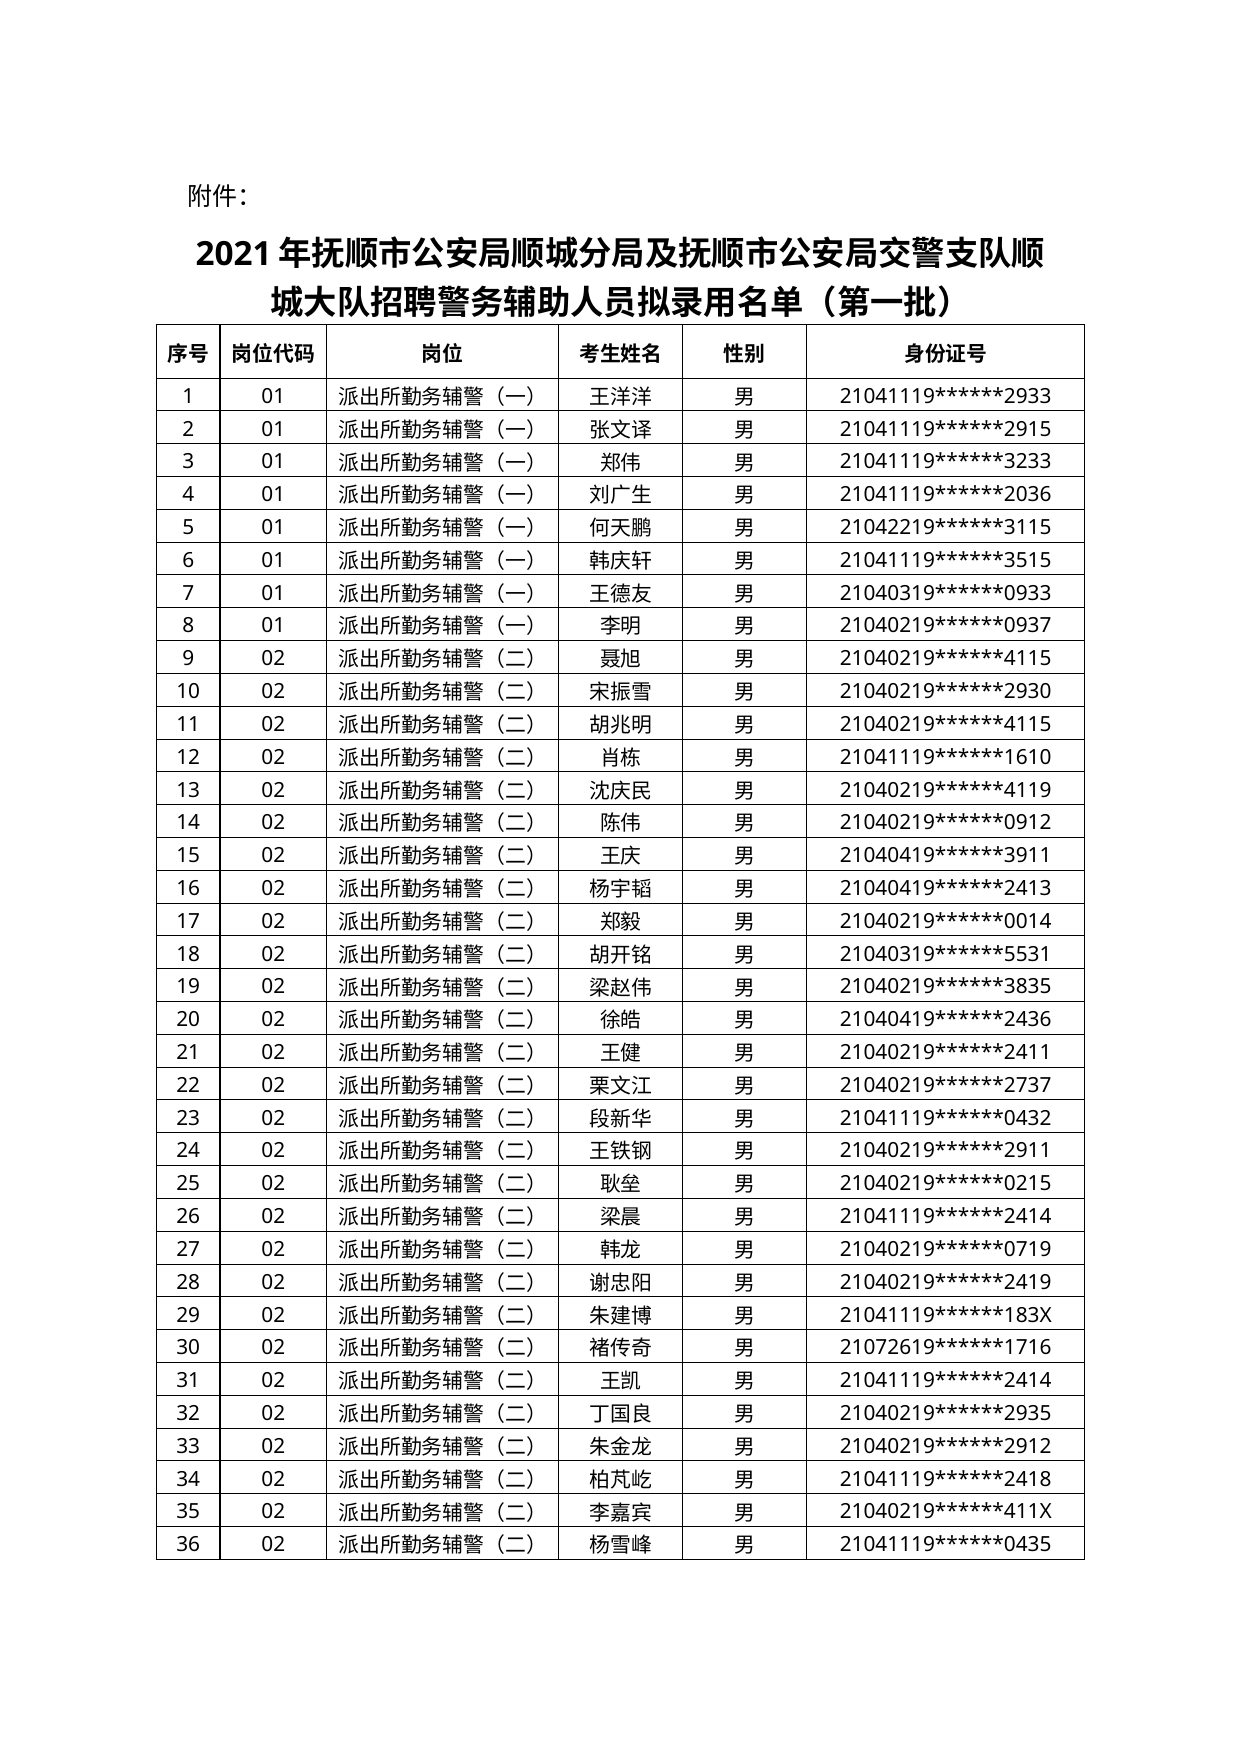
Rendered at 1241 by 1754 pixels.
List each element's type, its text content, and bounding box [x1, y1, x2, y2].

table_cell 02 [221, 1002, 326, 1034]
table_cell 26 [157, 1199, 219, 1231]
table_cell 21041119******2414 [807, 1199, 1084, 1231]
table_cell 李嘉宾 [559, 1494, 682, 1526]
table_cell 1 [157, 379, 219, 410]
table_cell 01 [221, 411, 326, 443]
table_cell 男 [683, 1265, 806, 1296]
table_cell 柏芃屹 [559, 1461, 682, 1493]
table_cell 21040219******2411 [807, 1035, 1084, 1067]
table_cell 张文译 [559, 411, 682, 443]
table_cell 宋振雪 [559, 674, 682, 706]
table_cell 派出所勤务辅警（二） [327, 1232, 558, 1263]
table_cell 男 [683, 1100, 806, 1132]
table_cell 02 [221, 1461, 326, 1493]
table_cell 36 [157, 1527, 219, 1559]
table_cell 11 [157, 707, 219, 738]
table_cell 19 [157, 969, 219, 1001]
table_cell 梁赵伟 [559, 969, 682, 1001]
table_cell 男 [683, 871, 806, 902]
table_cell 21040219******411X [807, 1494, 1084, 1526]
table_cell 21040219******4115 [807, 641, 1084, 673]
table_cell 男 [683, 904, 806, 935]
table_cell 派出所勤务辅警（二） [327, 1100, 558, 1132]
table_cell 21040319******5531 [807, 936, 1084, 968]
table_cell 02 [221, 1527, 326, 1559]
table_cell 派出所勤务辅警（二） [327, 1363, 558, 1395]
table_cell 21040219******4115 [807, 707, 1084, 738]
table_cell 21041119******2414 [807, 1363, 1084, 1395]
table_cell 刘广生 [559, 477, 682, 509]
table_cell 派出所勤务辅警（二） [327, 904, 558, 935]
table_cell 派出所勤务辅警（二） [327, 1396, 558, 1427]
table_cell 男 [683, 1297, 806, 1329]
table_cell 男 [683, 543, 806, 574]
table_cell 派出所勤务辅警（二） [327, 838, 558, 870]
table_cell 16 [157, 871, 219, 902]
table_cell 男 [683, 1494, 806, 1526]
table_cell 何天鹏 [559, 510, 682, 542]
table_cell 02 [221, 1396, 326, 1427]
table_cell 杨雪峰 [559, 1527, 682, 1559]
table_cell 男 [683, 379, 806, 410]
table_cell 派出所勤务辅警（二） [327, 674, 558, 706]
table_cell 21040219******2911 [807, 1133, 1084, 1165]
table_cell 8 [157, 608, 219, 640]
table_cell 21041119******183X [807, 1297, 1084, 1329]
table_cell 21041119******0432 [807, 1100, 1084, 1132]
table_cell 01 [221, 444, 326, 476]
table_cell 21042219******3115 [807, 510, 1084, 542]
table_cell 派出所勤务辅警（二） [327, 1265, 558, 1296]
table_cell 02 [221, 1494, 326, 1526]
table_cell 4 [157, 477, 219, 509]
table_cell 01 [221, 575, 326, 607]
table_cell 9 [157, 641, 219, 673]
table_cell 29 [157, 1297, 219, 1329]
table_cell 男 [683, 1429, 806, 1460]
table_cell 沈庆民 [559, 772, 682, 804]
table_cell 21040219******3835 [807, 969, 1084, 1001]
table_cell 10 [157, 674, 219, 706]
table_cell 派出所勤务辅警（二） [327, 1166, 558, 1198]
table_cell 12 [157, 740, 219, 771]
table_cell 丁国良 [559, 1396, 682, 1427]
table_cell 男 [683, 477, 806, 509]
table_cell 派出所勤务辅警（一） [327, 510, 558, 542]
table_cell 男 [683, 772, 806, 804]
table_cell 21040219******2419 [807, 1265, 1084, 1296]
table_cell 35 [157, 1494, 219, 1526]
table_cell 聂旭 [559, 641, 682, 673]
table_cell 21040219******0215 [807, 1166, 1084, 1198]
table_cell 徐皓 [559, 1002, 682, 1034]
table_cell 派出所勤务辅警（二） [327, 1330, 558, 1362]
table_header 身份证号 [807, 325, 1084, 377]
table_cell 02 [221, 1133, 326, 1165]
table_cell 男 [683, 1199, 806, 1231]
table_cell 男 [683, 575, 806, 607]
table_cell 18 [157, 936, 219, 968]
table_cell 男 [683, 1396, 806, 1427]
table_cell 21040219******2935 [807, 1396, 1084, 1427]
table_header 岗位 [327, 325, 558, 377]
table_cell 派出所勤务辅警（二） [327, 805, 558, 837]
table_cell 杨宇韬 [559, 871, 682, 902]
table_cell 21041119******3233 [807, 444, 1084, 476]
table_cell 男 [683, 1068, 806, 1099]
text 附件： [187, 162, 1053, 227]
table_cell 27 [157, 1232, 219, 1263]
table_cell 派出所勤务辅警（二） [327, 1527, 558, 1559]
table_cell 33 [157, 1429, 219, 1460]
table_cell 派出所勤务辅警（一） [327, 608, 558, 640]
table_cell 郑毅 [559, 904, 682, 935]
table_cell 02 [221, 936, 326, 968]
table_cell 派出所勤务辅警（二） [327, 1429, 558, 1460]
table_cell 褚传奇 [559, 1330, 682, 1362]
table_cell 21040219******0719 [807, 1232, 1084, 1263]
table_cell 21041119******2933 [807, 379, 1084, 410]
table_cell 02 [221, 904, 326, 935]
table_cell 王洋洋 [559, 379, 682, 410]
table_cell 肖栋 [559, 740, 682, 771]
table_cell 21041119******2036 [807, 477, 1084, 509]
table_cell 02 [221, 1100, 326, 1132]
table_cell 耿垒 [559, 1166, 682, 1198]
table_cell 男 [683, 641, 806, 673]
table_cell 34 [157, 1461, 219, 1493]
table_cell 胡兆明 [559, 707, 682, 738]
table_cell 25 [157, 1166, 219, 1198]
table_cell 派出所勤务辅警（二） [327, 871, 558, 902]
table_cell 男 [683, 1461, 806, 1493]
table_header 岗位代码 [221, 325, 326, 377]
table_cell 21072619******1716 [807, 1330, 1084, 1362]
table_cell 朱金龙 [559, 1429, 682, 1460]
table_cell 男 [683, 1330, 806, 1362]
table_cell 02 [221, 1199, 326, 1231]
table_cell 01 [221, 510, 326, 542]
table_cell 02 [221, 740, 326, 771]
table_cell 02 [221, 1330, 326, 1362]
table_cell 02 [221, 969, 326, 1001]
table_cell 男 [683, 740, 806, 771]
table_cell 梁晨 [559, 1199, 682, 1231]
table_cell 02 [221, 1232, 326, 1263]
table_cell 派出所勤务辅警（一） [327, 444, 558, 476]
table_cell 朱建博 [559, 1297, 682, 1329]
table_cell 31 [157, 1363, 219, 1395]
table_cell 韩龙 [559, 1232, 682, 1263]
table_cell 14 [157, 805, 219, 837]
table_cell 02 [221, 674, 326, 706]
table_cell 21041119******0435 [807, 1527, 1084, 1559]
table_cell 韩庆轩 [559, 543, 682, 574]
table_cell 男 [683, 1527, 806, 1559]
table_cell 男 [683, 838, 806, 870]
table_cell 2 [157, 411, 219, 443]
table_cell 男 [683, 1002, 806, 1034]
text 2021年抚顺市公安局顺城分局及抚顺市公安局交警支队顺城大队招聘警务辅助人员拟录用名单（第一批） [187, 227, 1053, 324]
table_cell 6 [157, 543, 219, 574]
table_cell 21040219******0912 [807, 805, 1084, 837]
table_cell 派出所勤务辅警（一） [327, 411, 558, 443]
table_cell 派出所勤务辅警（二） [327, 1035, 558, 1067]
table_cell 谢忠阳 [559, 1265, 682, 1296]
table_cell 男 [683, 805, 806, 837]
table_cell 派出所勤务辅警（一） [327, 575, 558, 607]
table_cell 派出所勤务辅警（一） [327, 543, 558, 574]
table_cell 王德友 [559, 575, 682, 607]
table_cell 派出所勤务辅警（二） [327, 1494, 558, 1526]
table_cell 派出所勤务辅警（二） [327, 707, 558, 738]
table_cell 21040219******0014 [807, 904, 1084, 935]
table_cell 派出所勤务辅警（二） [327, 772, 558, 804]
table_cell 男 [683, 1232, 806, 1263]
table_cell 01 [221, 608, 326, 640]
table_cell 02 [221, 772, 326, 804]
table_cell 02 [221, 1363, 326, 1395]
table_cell 男 [683, 969, 806, 1001]
table_cell 21040319******0933 [807, 575, 1084, 607]
table_cell 21040219******4119 [807, 772, 1084, 804]
table_cell 段新华 [559, 1100, 682, 1132]
table_cell 派出所勤务辅警（二） [327, 969, 558, 1001]
table_cell 02 [221, 641, 326, 673]
table_header 考生姓名 [559, 325, 682, 377]
table_cell 17 [157, 904, 219, 935]
table_cell 01 [221, 379, 326, 410]
table_cell 02 [221, 1429, 326, 1460]
table_cell 男 [683, 1133, 806, 1165]
table_cell 01 [221, 477, 326, 509]
table_cell 王庆 [559, 838, 682, 870]
table_cell 男 [683, 707, 806, 738]
table_cell 派出所勤务辅警（二） [327, 1461, 558, 1493]
table_cell 13 [157, 772, 219, 804]
table_cell 21040419******2436 [807, 1002, 1084, 1034]
table_cell 派出所勤务辅警（二） [327, 740, 558, 771]
table_cell 02 [221, 1068, 326, 1099]
table_cell 派出所勤务辅警（一） [327, 379, 558, 410]
table_cell 王铁钢 [559, 1133, 682, 1165]
table_cell 派出所勤务辅警（二） [327, 1002, 558, 1034]
table_cell 21040219******0937 [807, 608, 1084, 640]
table_cell 男 [683, 1166, 806, 1198]
table_cell 男 [683, 1035, 806, 1067]
table_cell 02 [221, 1265, 326, 1296]
table_cell 32 [157, 1396, 219, 1427]
table_cell 李明 [559, 608, 682, 640]
table_cell 21 [157, 1035, 219, 1067]
table_cell 15 [157, 838, 219, 870]
table_cell 派出所勤务辅警（二） [327, 1297, 558, 1329]
table_header 性别 [683, 325, 806, 377]
table_cell 胡开铭 [559, 936, 682, 968]
table_cell 28 [157, 1265, 219, 1296]
table_cell 派出所勤务辅警（二） [327, 1133, 558, 1165]
table_cell 派出所勤务辅警（一） [327, 477, 558, 509]
table_cell 5 [157, 510, 219, 542]
table_cell 02 [221, 707, 326, 738]
table_cell 22 [157, 1068, 219, 1099]
table_cell 21040219******2737 [807, 1068, 1084, 1099]
table_cell 21041119******2418 [807, 1461, 1084, 1493]
table_cell 24 [157, 1133, 219, 1165]
table_cell 02 [221, 805, 326, 837]
table_header 序号 [157, 325, 219, 377]
table_cell 派出所勤务辅警（二） [327, 641, 558, 673]
table_cell 21041119******3515 [807, 543, 1084, 574]
table_cell 王凯 [559, 1363, 682, 1395]
table_cell 男 [683, 608, 806, 640]
table_cell 02 [221, 1166, 326, 1198]
table_cell 派出所勤务辅警（二） [327, 1199, 558, 1231]
table_cell 20 [157, 1002, 219, 1034]
table_cell 7 [157, 575, 219, 607]
table_cell 栗文江 [559, 1068, 682, 1099]
table_cell 02 [221, 871, 326, 902]
table_cell 派出所勤务辅警（二） [327, 936, 558, 968]
table_cell 30 [157, 1330, 219, 1362]
table_cell 02 [221, 1035, 326, 1067]
table_cell 郑伟 [559, 444, 682, 476]
table_cell 21040219******2930 [807, 674, 1084, 706]
table_cell 男 [683, 674, 806, 706]
table_cell 21041119******2915 [807, 411, 1084, 443]
table_cell 21040419******2413 [807, 871, 1084, 902]
table_cell 21041119******1610 [807, 740, 1084, 771]
table_cell 02 [221, 838, 326, 870]
table_cell 男 [683, 411, 806, 443]
table_cell 男 [683, 1363, 806, 1395]
table_cell 男 [683, 510, 806, 542]
table_cell 21040219******2912 [807, 1429, 1084, 1460]
table_cell 男 [683, 444, 806, 476]
table_cell 派出所勤务辅警（二） [327, 1068, 558, 1099]
table_cell 陈伟 [559, 805, 682, 837]
table_cell 21040419******3911 [807, 838, 1084, 870]
table_cell 王健 [559, 1035, 682, 1067]
table_cell 3 [157, 444, 219, 476]
table_cell 01 [221, 543, 326, 574]
table_cell 男 [683, 936, 806, 968]
table_cell 23 [157, 1100, 219, 1132]
table_cell 02 [221, 1297, 326, 1329]
